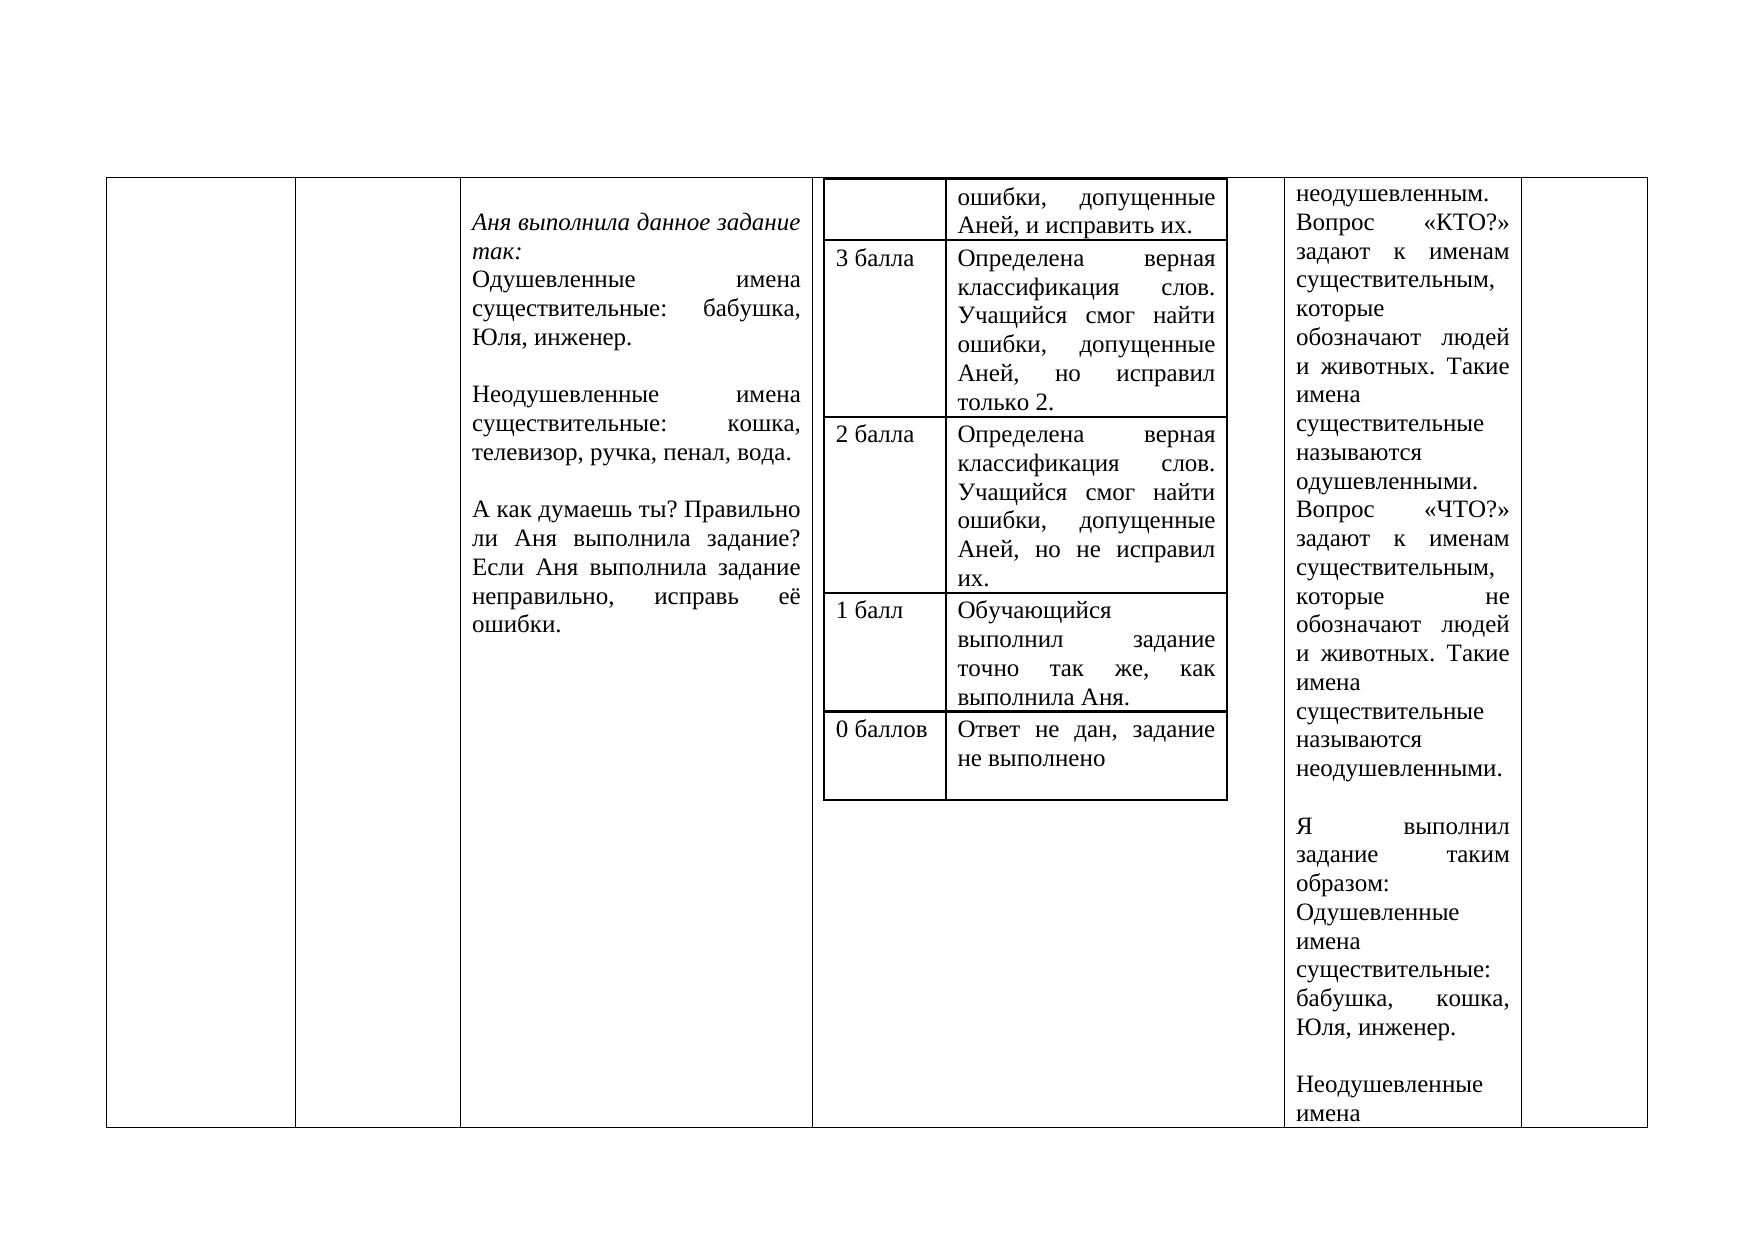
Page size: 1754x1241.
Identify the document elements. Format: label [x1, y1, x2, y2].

table_cell [107, 178, 295, 1127]
table_cell [813, 178, 1284, 1127]
table_cell [1522, 178, 1647, 1127]
table_cell [296, 178, 460, 1127]
table_cell [461, 178, 812, 1127]
table_cell [1285, 178, 1521, 1127]
